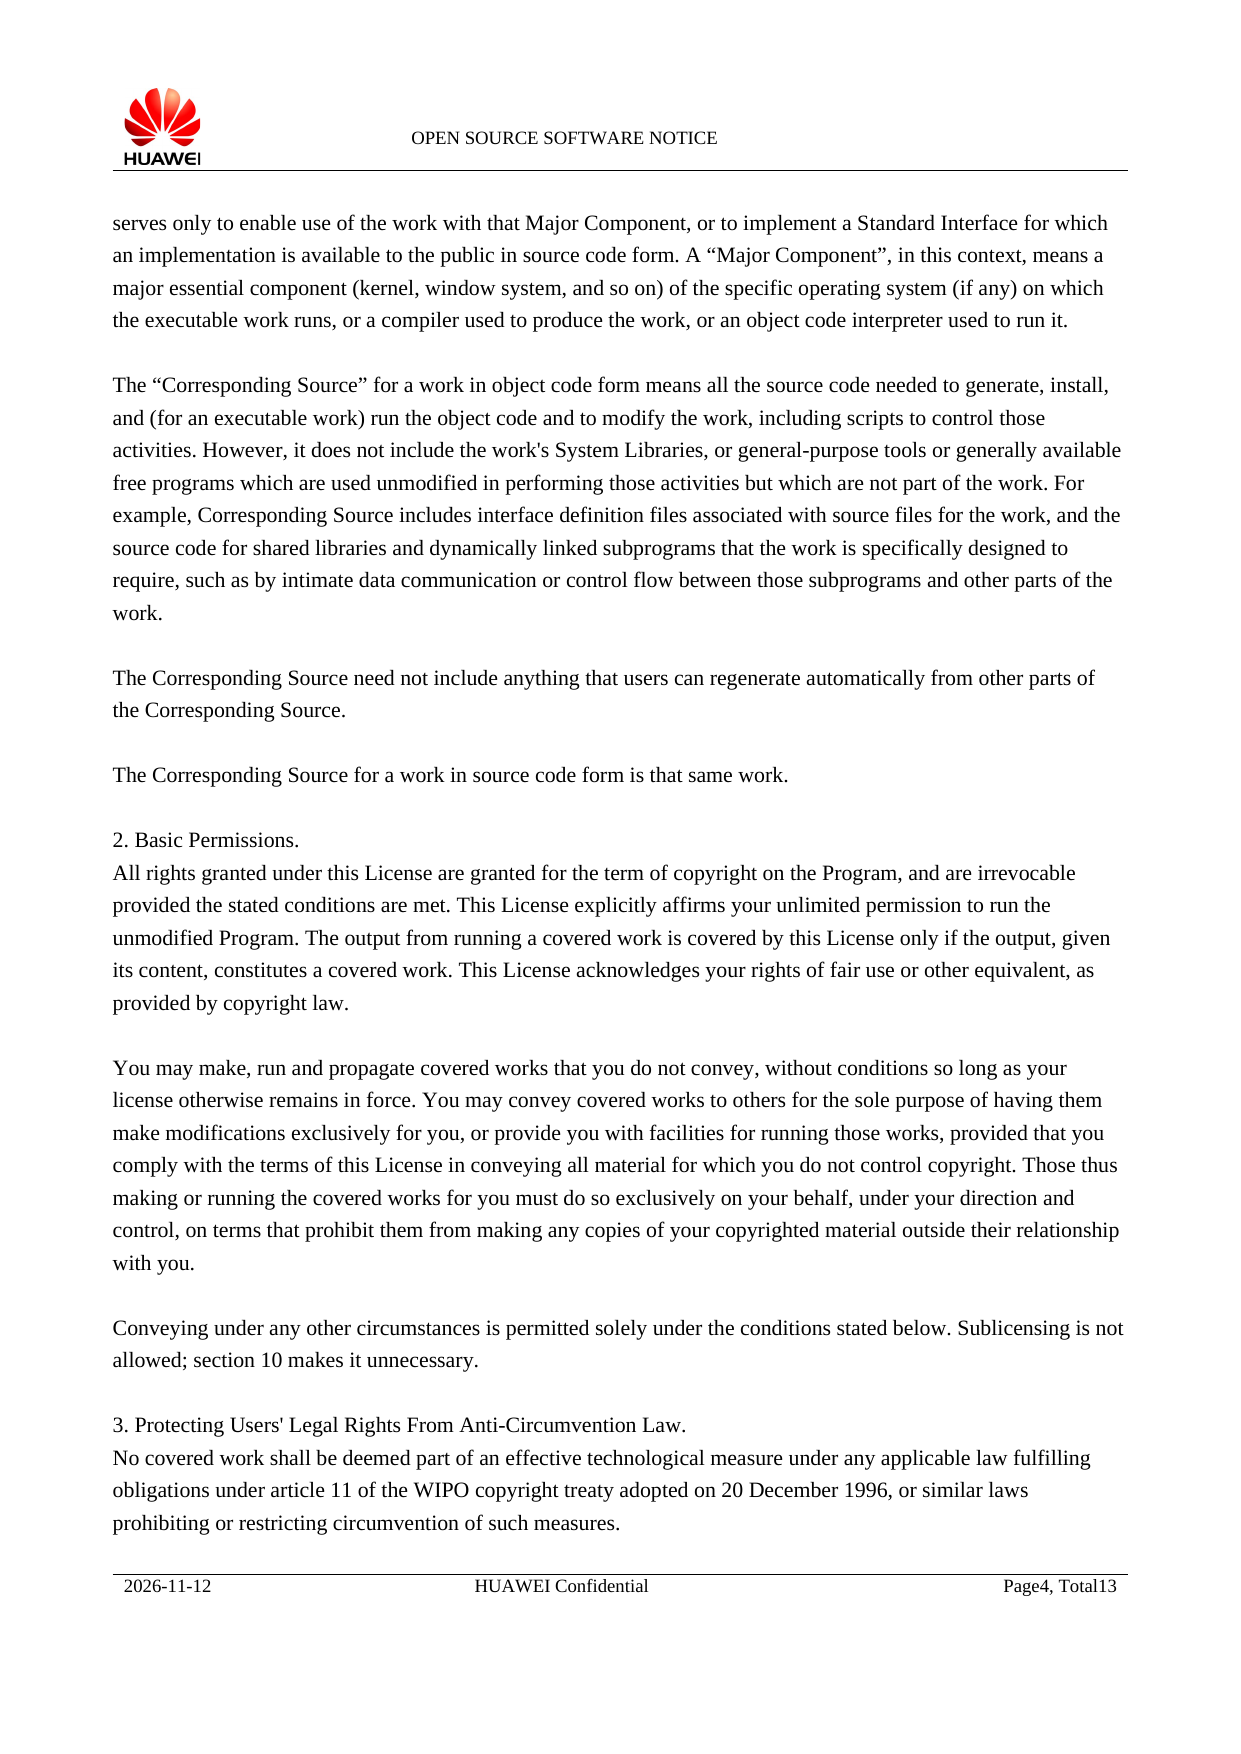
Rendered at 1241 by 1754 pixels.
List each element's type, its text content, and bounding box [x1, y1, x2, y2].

picture [124, 88, 201, 165]
